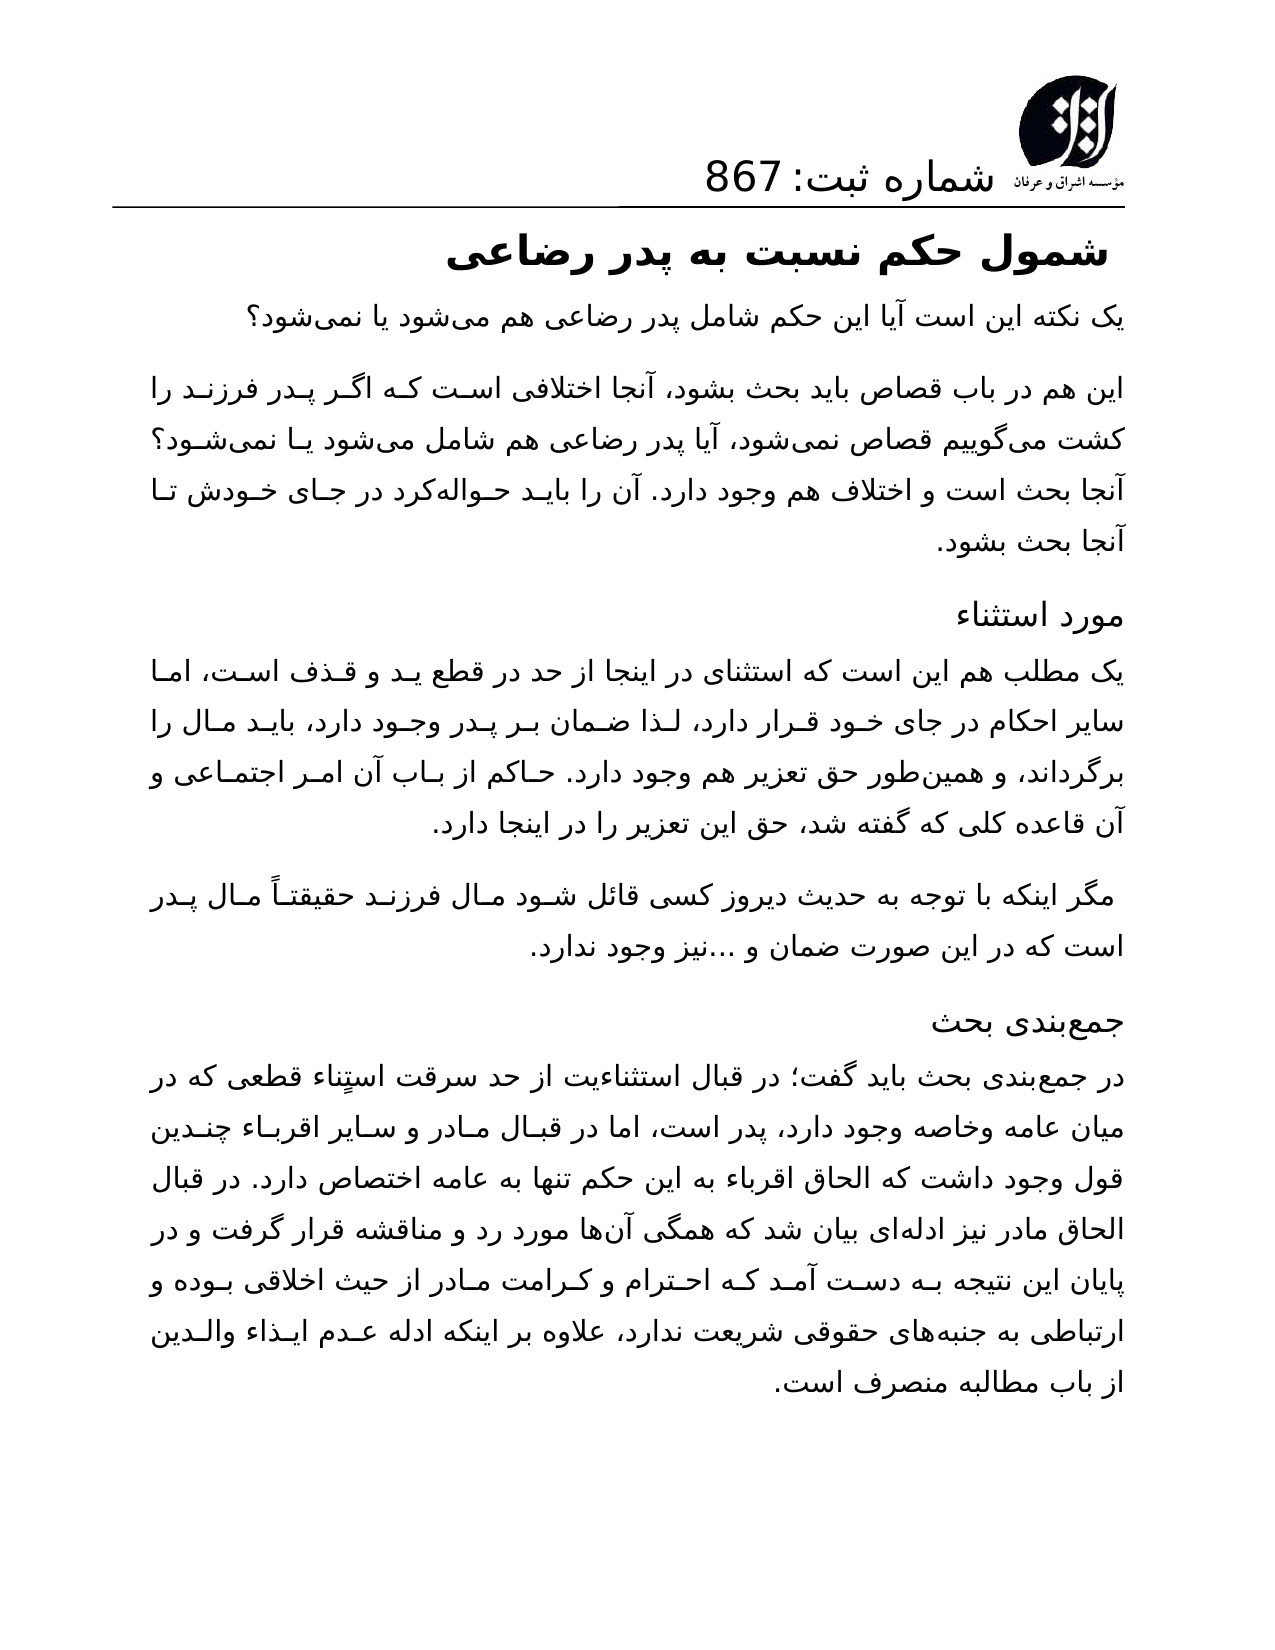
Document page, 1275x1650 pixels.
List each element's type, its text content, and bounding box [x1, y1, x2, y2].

text یک نکته این است آیا این حکم شامل پدر رضاعی هم می‌شود یا نمی‌شود؟ [150, 299, 1125, 333]
text مگر اینکه با توجه به حدیث دیروز کسی قائل شود مال فرزند حقیقتاً مال پدر است که در این صورت ضمان و ...نیز وجود ندارد. [150, 878, 1125, 963]
text در جمع‌بندی بحث باید گفت؛ در قبال استثناءیت از حد سرقت استٍناء قطعی که در میان عامه وخاصه وجود دارد، پدر است، اما در قبال مادر و سایر اقرباء چندین قول وجود داشت که الحاق اقرباء به این حکم تنها به عامه اختصاص دارد. در قبال الحاق مادر نیز ادله‌ای بیان شد که همگی آن‌ها مورد رد و مناقشه قرار گرفت و در پایان این نتیجه به دست آمد که احترام و کرامت مادر از حیث اخلاقی بوده و ارتباطی به جنبه‌های حقوقی شریعت ندارد، علاوه بر اینکه ادله عدم ایذاء والدین از باب مطالبه منصرف است. [150, 1059, 1125, 1399]
text یک مطلب هم این است که استثنای در اینجا از حد در قطع ید و قذف است، اما سایر احکام در جای خود قرار دارد، لذا ضمان بر پدر وجود دارد، باید مال را برگرداند، و همین‌طور حق تعزیر هم وجود دارد. حاکم از باب آن امر اجتماعی و آن قاعده کلی که گفته شد، حق این تعزیر را در اینجا دارد. [150, 654, 1125, 841]
subtitle مورد استثناء [150, 596, 1125, 634]
subtitle جمع‌بندی بحث [150, 1001, 1125, 1040]
picture [1010, 75, 1125, 192]
text این هم در باب قصاص باید بحث بشود، آنجا اختلافی است که اگر پدر فرزند را کشت می‌گوییم قصاص نمی‌شود، آیا پدر رضاعی هم شامل می‌شود یا نمی‌شود؟ آنجا بحث است و اختلاف هم وجود دارد. آن را باید حواله‌کرد در جای خودش تا آنجا بحث بشود. [150, 371, 1125, 558]
subtitle شمول حکم نسبت به پدر رضاعی [150, 226, 1125, 275]
